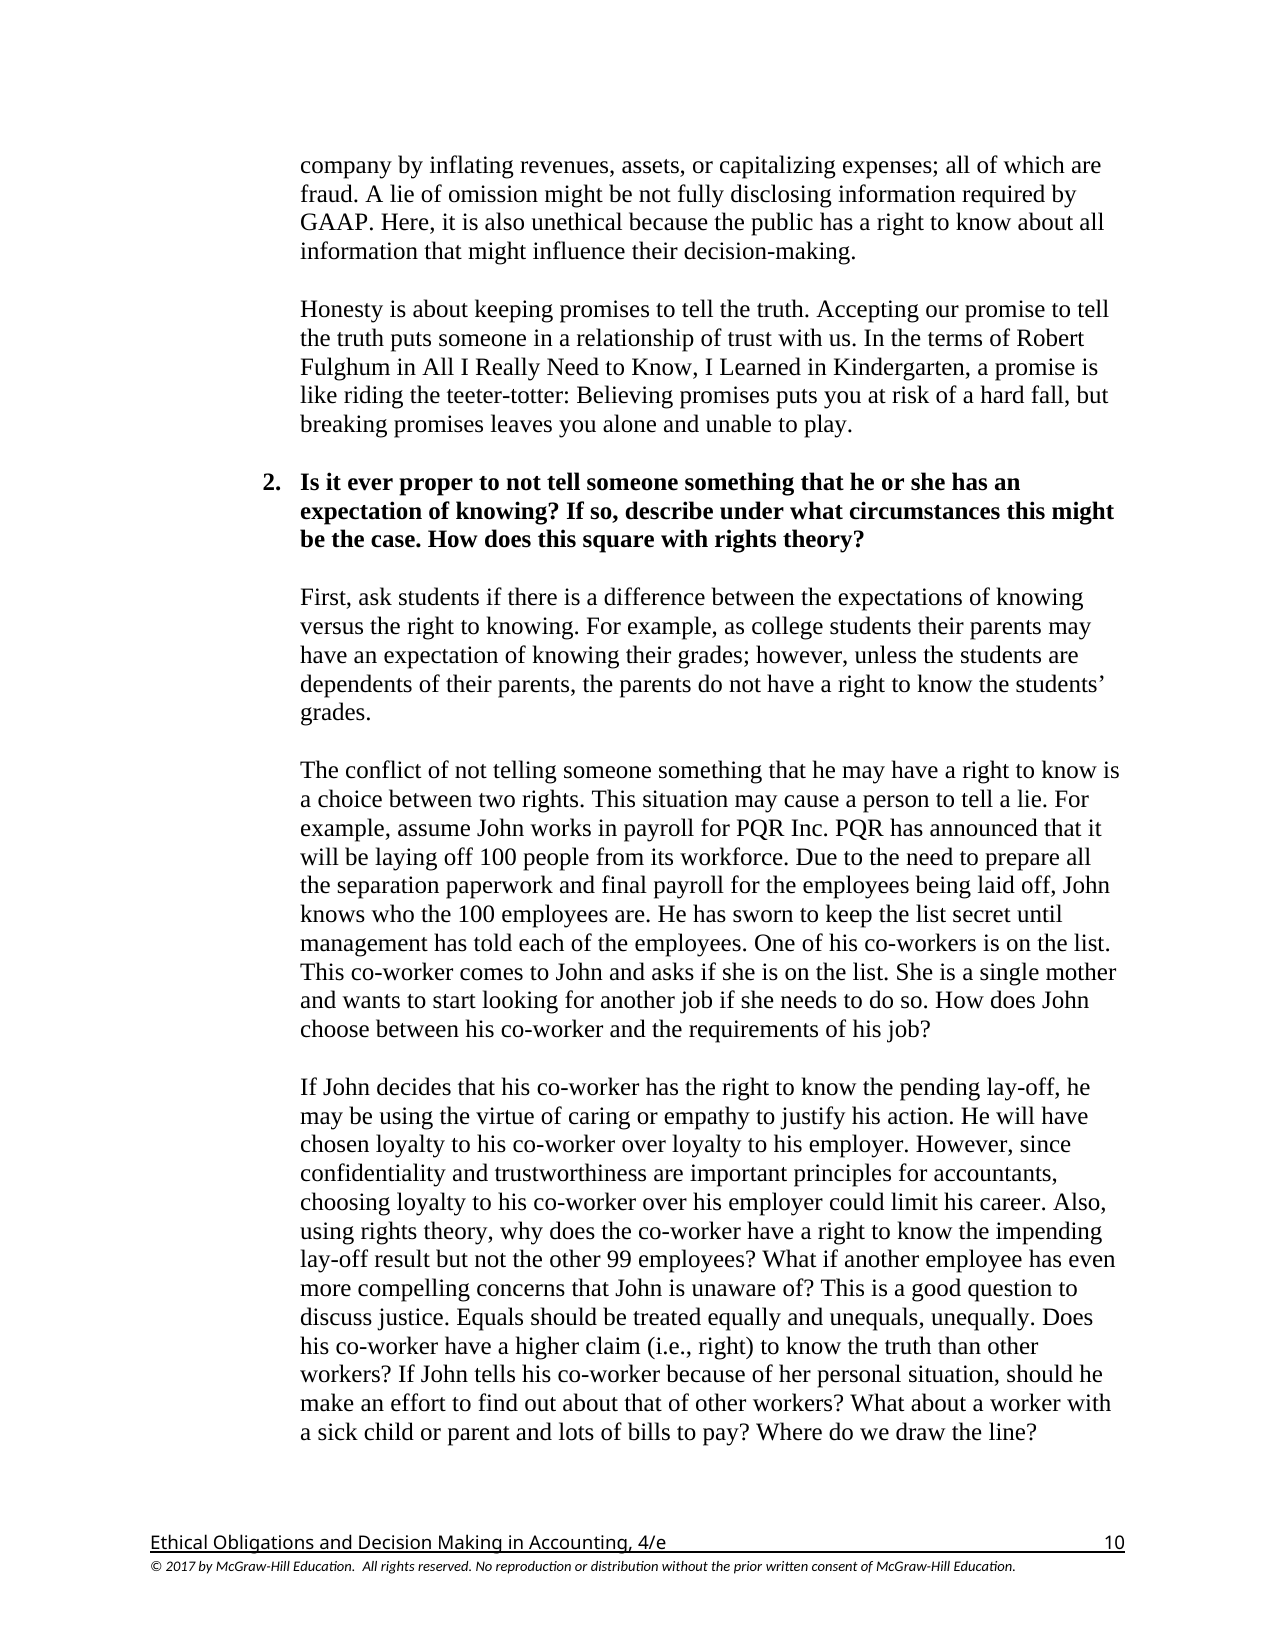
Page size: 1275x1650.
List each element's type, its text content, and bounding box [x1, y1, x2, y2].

text The conflict of not telling someone something that he may have a right to know is a choice between two rights. This situation may cause a person to tell a lie. For example, assume John works in payroll for PQR Inc. PQR has announced that it will be laying off 100 people from its workforce. Due to the need to prepare all the separation paperwork and final payroll for the employees being laid off, John knows who the 100 employees are. He has sworn to keep the list secret until management has told each of the employees. One of his co-workers is on the list. This co-worker comes to John and asks if she is on the list. She is a single mother and wants to start looking for another job if she needs to do so. How does John choose between his co-worker and the requirements of his job? [300, 755, 1125, 1043]
text If John decides that his co-worker has the right to know the pending lay-off, he may be using the virtue of caring or empathy to justify his action. He will have chosen loyalty to his co-worker over loyalty to his employer. However, since confidentiality and trustworthiness are important principles for accountants, choosing loyalty to his co-worker over his employer could limit his career. Also, using rights theory, why does the co-worker have a right to know the impending lay-off result but not the other 99 employees? What if another employee has even more compelling concerns that John is unaware of? This is a good question to discuss justice. Equals should be treated equally and unequals, unequally. Does his co-worker have a higher claim (i.e., right) to know the truth than other workers? If John tells his co-worker because of her personal situation, should he make an effort to find out about that of other workers? What about a worker with a sick child or parent and lots of bills to pay? Where do we draw the line? [300, 1072, 1125, 1446]
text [300, 150, 1125, 265]
text Honesty is about keeping promises to tell the truth. Accepting our promise to tell the truth puts someone in a relationship of trust with us. In the terms of Robert Fulghum in All I Really Need to Know, I Learned in Kindergarten, a promise is like riding the teeter-totter: Believing promises puts you at risk of a hard fall, but breaking promises leaves you alone and unable to play. [300, 294, 1125, 438]
list Is it ever proper to not tell someone something that he or she has an expectation of knowing? If so, describe under what circumstances this might be the case. How does this square with rights theory? [262, 467, 1125, 553]
text First, ask students if there is a difference between the expectations of knowing versus the right to knowing. For example, as college students their parents may have an expectation of knowing their grades; however, unless the students are dependents of their parents, the parents do not have a right to know the students’ grades. [300, 582, 1125, 726]
